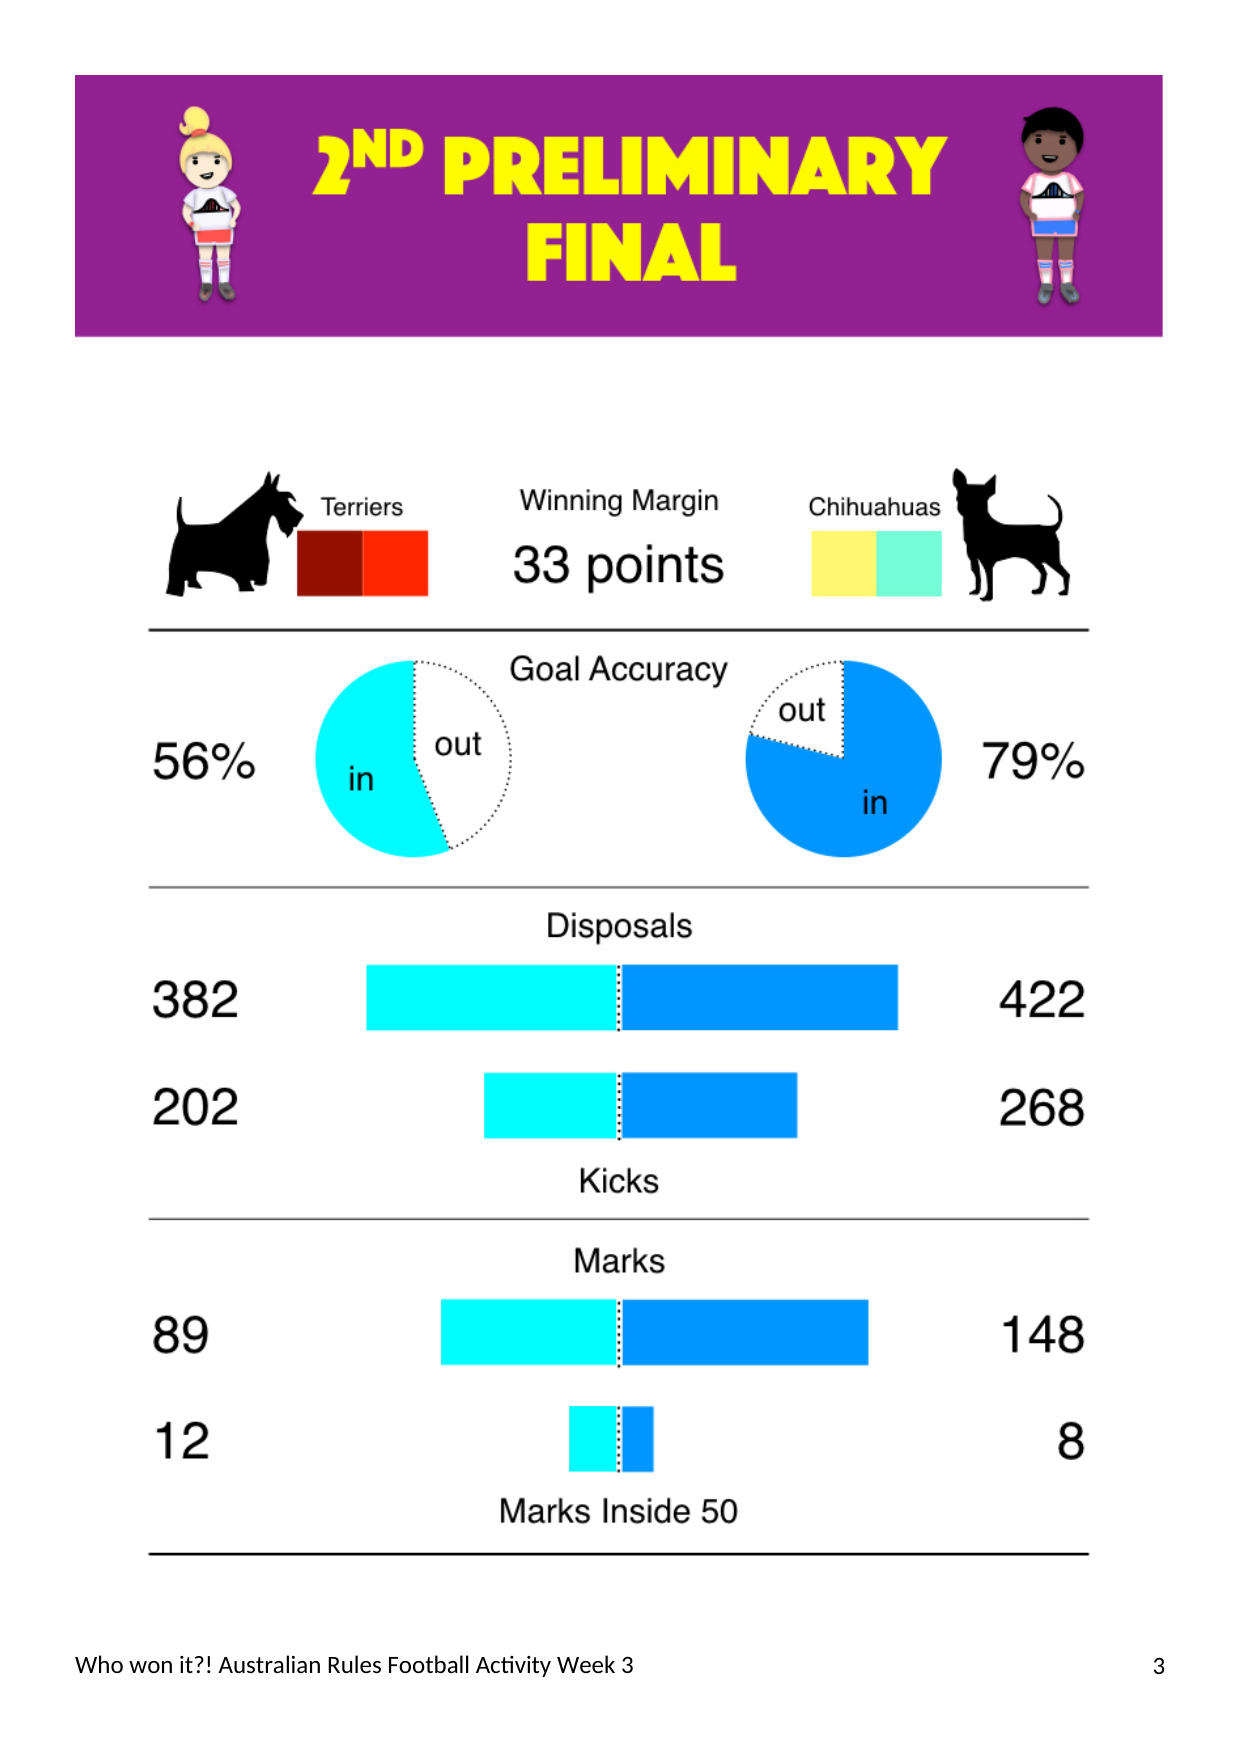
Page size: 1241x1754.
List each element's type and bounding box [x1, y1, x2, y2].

picture [75, 75, 1163, 1625]
